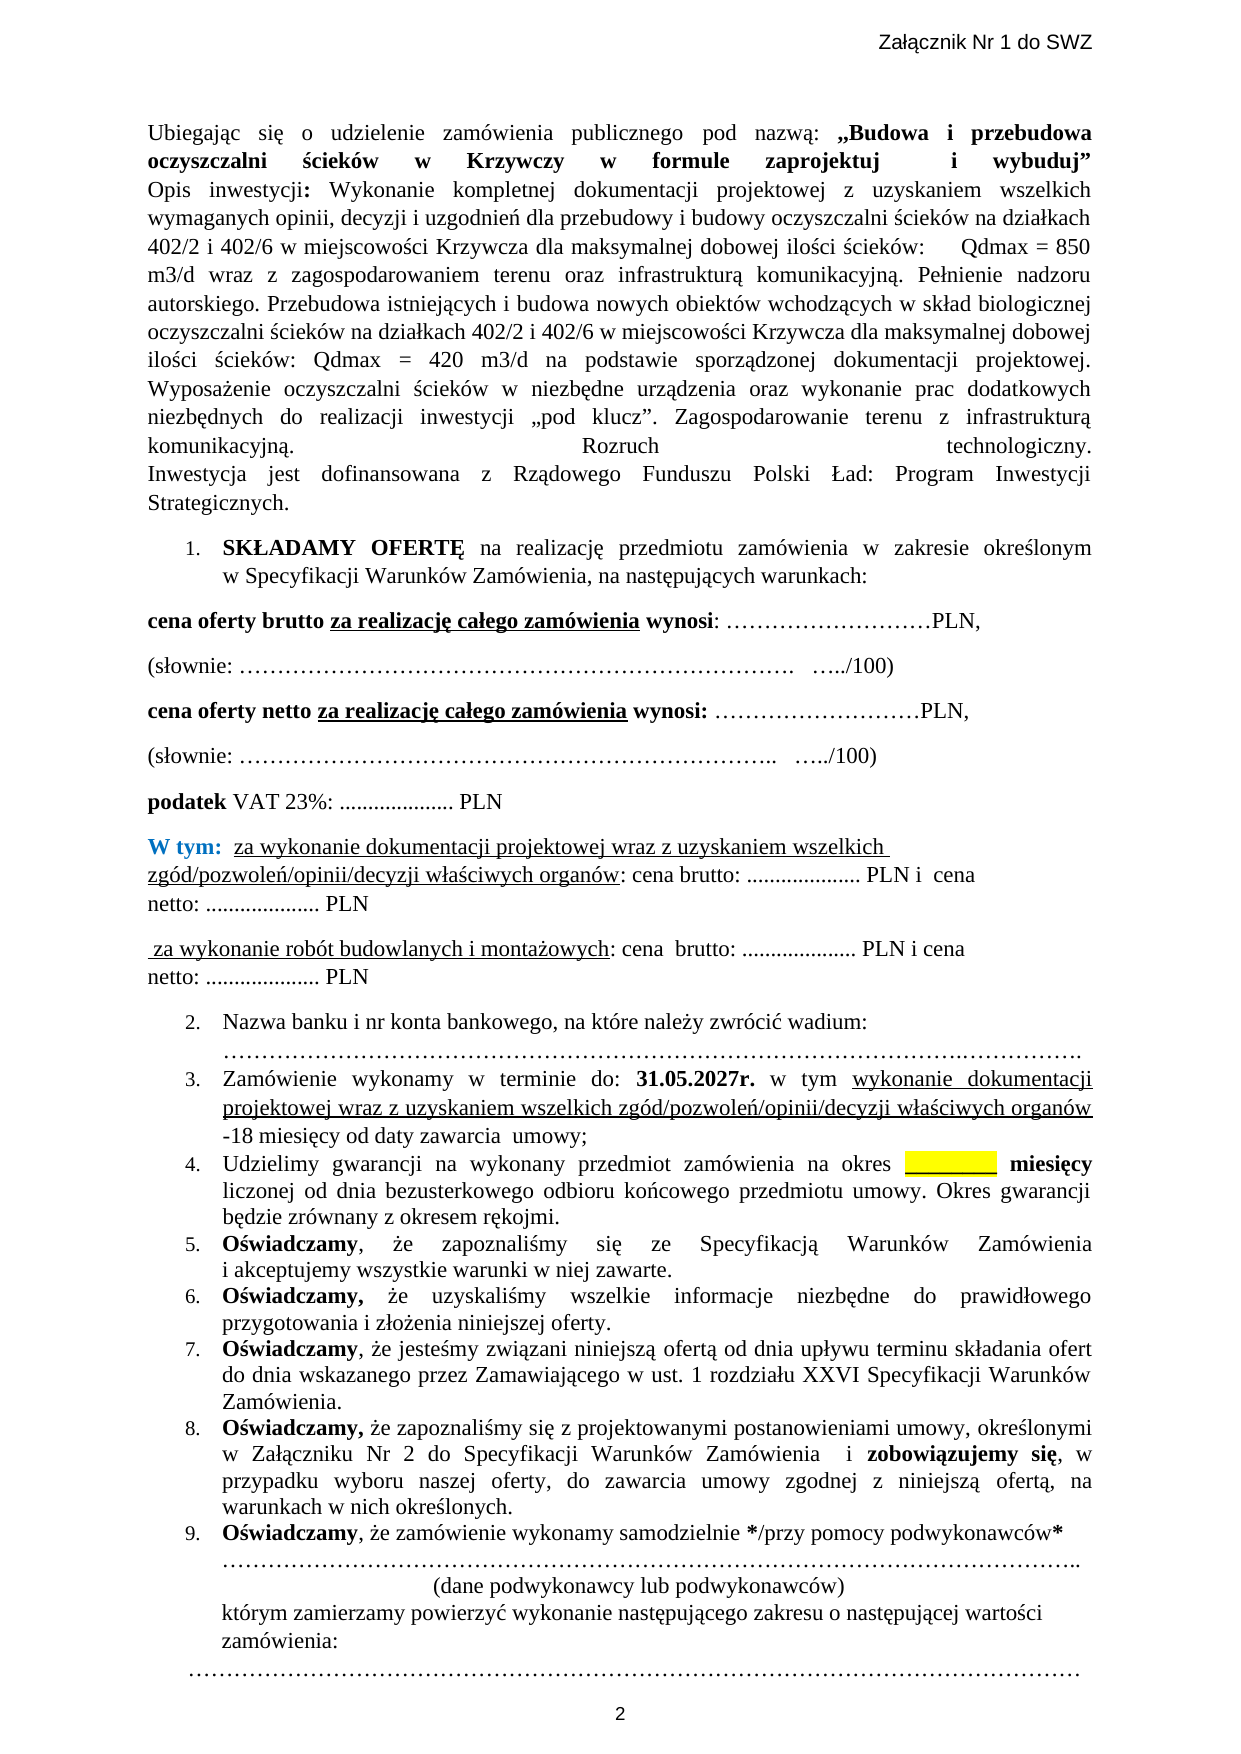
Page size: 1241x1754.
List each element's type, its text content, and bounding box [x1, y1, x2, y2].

text za wykonanie robót budowlanych i montażowych: cena brutto: .................... PLN i cena netto: .................... PLN [147, 935, 1092, 989]
text Ubiegając się o udzielenie zamówienia publicznego pod nazwą: ,,Budowa i przebudowa oczyszczalni ścieków w Krzywczy w formule zaprojektuj i wybuduj” Opis inwestycji: Wykonanie kompletnej dokumentacji projektowej z uzyskaniem wszelkich wymaganych opinii, decyzji i uzgodnień dla przebudowy i budowy oczyszczalni ścieków na działkach 402/2 i 402/6 w miejscowości Krzywcza dla maksymalnej dobowej ilości ścieków: Qdmax = 850 m3/d wraz z zagospodarowaniem terenu oraz infrastrukturą komunikacyjną. Pełnienie nadzoru autorskiego. Przebudowa istniejących i budowa nowych obiektów wchodzących w skład biologicznej oczyszczalni ścieków na działkach 402/2 i 402/6 w miejscowości Krzywcza dla maksymalnej dobowej ilości ścieków: Qdmax = 420 m3/d na podstawie sporządzonej dokumentacji projektowej. Wyposażenie oczyszczalni ścieków w niezbędne urządzenia oraz wykonanie prac dodatkowych niezbędnych do realizacji inwestycji „pod klucz”. Zagospodarowanie terenu z infrastrukturą komunikacyjną. Rozruch technologiczny. Inwestycja jest dofinansowana z Rządowego Funduszu Polski Ład: Program Inwestycji Strategicznych. [147, 119, 1092, 515]
list Oświadczamy, że zamówienie wykonamy samodzielnie */przy pomocy podwykonawców* [185, 1519, 1092, 1546]
text podatek VAT 23%: .................... PLN [147, 788, 1092, 814]
list Zamówienie wykonamy w terminie do: 31.05.2027r. w tym wykonanie dokumentacji projektowej wraz z uzyskaniem wszelkich zgód/pozwoleń/opinii/decyzji właściwych organów -18 miesięcy od daty zawarcia umowy; [185, 1065, 1092, 1148]
list Oświadczamy, że zapoznaliśmy się ze Specyfikacją Warunków Zamówienia i akceptujemy wszystkie warunki w niej zawarte. [185, 1229, 1092, 1282]
text cena oferty brutto za realizację całego zamówienia wynosi: ………………………PLN, [147, 607, 1092, 634]
list SKŁADAMY OFERTĘ na realizację przedmiotu zamówienia w zakresie określonym w Specyfikacji Warunków Zamówienia, na następujących warunkach: [185, 534, 1092, 588]
list (dane podwykonawcy lub podwykonawców) [185, 1572, 1092, 1598]
text ………………………………………………………………………………………………….. [221, 1546, 1092, 1572]
text (słownie: …………………………………………………………….. …../100) [147, 743, 1092, 769]
text ……………………………………………………………………………………………………… [147, 1655, 1092, 1682]
list Oświadczamy, że jesteśmy związani niniejszą ofertą od dnia upływu terminu składania ofert do dnia wskazanego przez Zamawiającego w ust. 1 rozdziału XXVI Specyfikacji Warunków Zamówienia. [185, 1335, 1092, 1414]
list Udzielimy gwarancji na wykonany przedmiot zamówienia na okres ________ miesięcy liczonej od dnia bezusterkowego odbioru końcowego przedmiotu umowy. Okres gwarancji będzie zrównany z okresem rękojmi. [185, 1151, 1092, 1229]
text cena oferty netto za realizację całego zamówienia wynosi: ………………………PLN, [147, 697, 1092, 724]
list Nazwa banku i nr konta bankowego, na które należy zwrócić wadium: …………………………………………………………………………………….……………. [185, 1008, 1092, 1063]
text (słownie: ………………………………………………………………. …../100) [147, 652, 1092, 679]
list którym zamierzamy powierzyć wykonanie następującego zakresu o następującej wartości zamówienia: [221, 1598, 1092, 1653]
list Oświadczamy, że uzyskaliśmy wszelkie informacje niezbędne do prawidłowego przygotowania i złożenia niniejszej oferty. [185, 1282, 1092, 1335]
text W tym: za wykonanie dokumentacji projektowej wraz z uzyskaniem wszelkich zgód/pozwoleń/opinii/decyzji właściwych organów: cena brutto: .................... PLN i cena netto: .................... PLN [147, 833, 1092, 916]
list Oświadczamy, że zapoznaliśmy się z projektowanymi postanowieniami umowy, określonymi w Załączniku Nr 2 do Specyfikacji Warunków Zamówienia i zobowiązujemy się, w przypadku wyboru naszej oferty, do zawarcia umowy zgodnej z niniejszą ofertą, na warunkach w nich określonych. [185, 1414, 1092, 1519]
